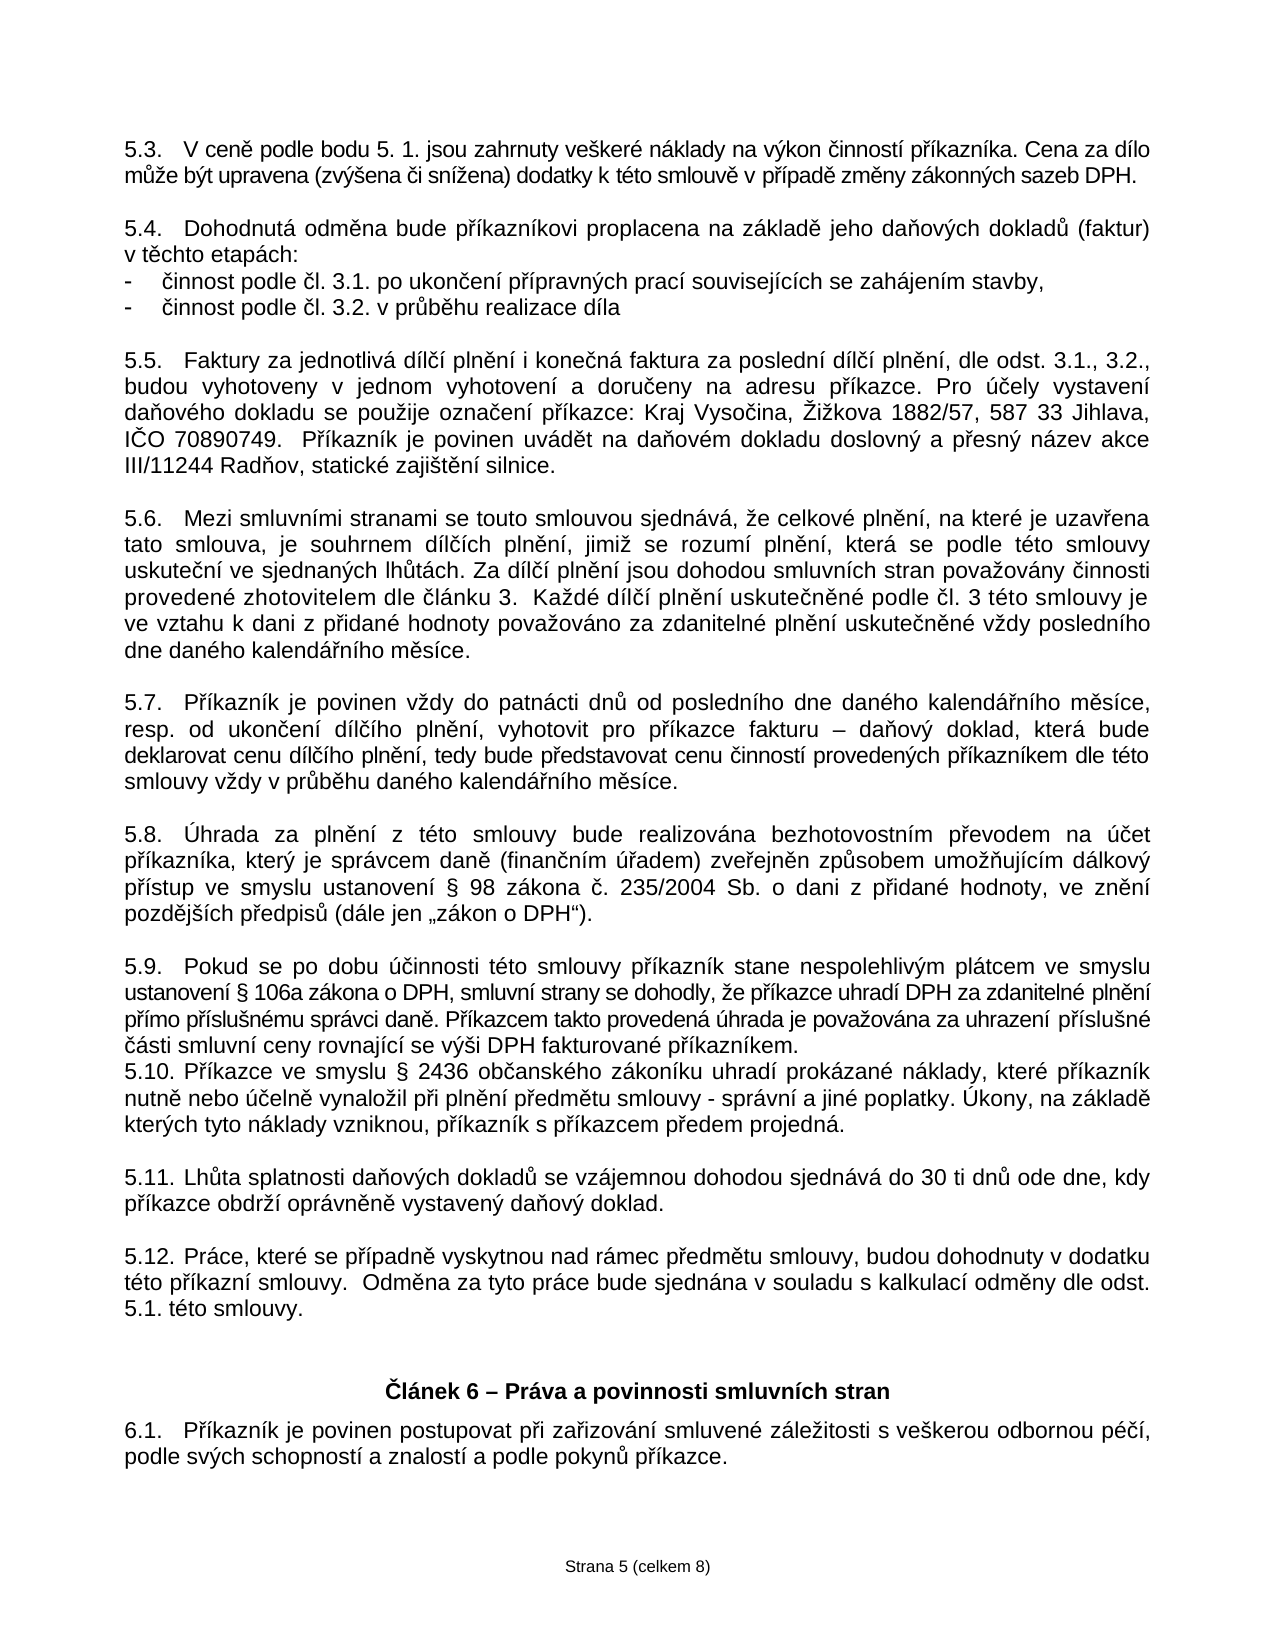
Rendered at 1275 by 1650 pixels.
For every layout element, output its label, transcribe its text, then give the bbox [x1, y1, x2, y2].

list Příkazník je povinen postupovat při zařizování smluvené záležitosti s veškerou odbornou péčí, podle svých schopností a znalostí a podle pokynů příkazce. [124, 1417, 1151, 1469]
list Úhrada za plnění z této smlouvy bude realizována bezhotovostním převodem na účet příkazníka, který je správcem daně (finančním úřadem) zveřejněn způsobem umožňujícím dálkový přístup ve smyslu ustanovení § 98 zákona č. 235/2004 Sb. o dani z přidané hodnoty, ve znění pozdějších předpisů (dále jen „zákon o DPH“). [124, 821, 1151, 926]
list Mezi smluvními stranami se touto smlouvou sjednává, že celkové plnění, na které je uzavřena tato smlouva, je souhrnem dílčích plnění, jimiž se rozumí plnění, která se podle této smlouvy uskuteční ve sjednaných lhůtách. Za dílčí plnění jsou dohodou smluvních stran považovány činnosti provedené zhotovitelem dle článku 3. Každé dílčí plnění uskutečněné podle čl. 3 této smlouvy je ve vztahu k dani z přidané hodnoty považováno za zdanitelné plnění uskutečněné vždy posledního dne daného kalendářního měsíce. [124, 505, 1151, 663]
list činnost podle čl. 3.1. po ukončení přípravných prací souvisejících se zahájením stavby, [124, 268, 1151, 294]
list Pokud se po dobu účinnosti této smlouvy příkazník stane nespolehlivým plátcem ve smyslu ustanovení § 106a zákona o DPH, smluvní strany se dohodly, že příkazce uhradí DPH za zdanitelné plnění přímo příslušnému správci daně. Příkazcem takto provedená úhrada je považována za uhrazení příslušné části smluvní ceny rovnající se výši DPH fakturované příkazníkem. [124, 953, 1151, 1058]
list Lhůta splatnosti daňových dokladů se vzájemnou dohodou sjednává do 30 ti dnů ode dne, kdy příkazce obdrží oprávněně vystavený daňový doklad. [124, 1164, 1151, 1216]
list Příkazce ve smyslu § 2436 občanského zákoníku uhradí prokázané náklady, které příkazník nutně nebo účelně vynaložil při plnění předmětu smlouvy - správní a jiné poplatky. Úkony, na základě kterých tyto náklady vzniknou, příkazník s příkazcem předem projedná. [124, 1058, 1151, 1137]
list Dohodnutá odměna bude příkazníkovi proplacena na základě jeho daňových dokladů (faktur) v těchto etapách: [124, 215, 1151, 268]
list V ceně podle bodu 5. 1. jsou zahrnuty veškeré náklady na výkon činností příkazníka. Cena za dílo může být upravena (zvýšena či snížena) dodatky k této smlouvě v případě změny zákonných sazeb DPH. [124, 136, 1151, 188]
list činnost podle čl. 3.2. v průběhu realizace díla [124, 294, 1151, 320]
list Práce, které se případně vyskytnou nad rámec předmětu smlouvy, budou dohodnuty v dodatku této příkazní smlouvy. Odměna za tyto práce bude sjednána v souladu s kalkulací odměny dle odst. 5.1. této smlouvy. [124, 1243, 1151, 1322]
text Článek 6 – Práva a povinnosti smluvních stran [124, 1378, 1151, 1404]
list Faktury za jednotlivá dílčí plnění i konečná faktura za poslední dílčí plnění, dle odst. 3.1., 3.2., budou vyhotoveny v jednom vyhotovení a doručeny na adresu příkazce. Pro účely vystavení daňového dokladu se použije označení příkazce: Kraj Vysočina, Žižkova 1882/57, 587 33 Jihlava, IČO 70890749. Příkazník je povinen uvádět na daňovém dokladu doslovný a přesný název akce III/11244 Radňov, statické zajištění silnice. [124, 347, 1151, 478]
list Příkazník je povinen vždy do patnácti dnů od posledního dne daného kalendářního měsíce, resp. od ukončení dílčího plnění, vyhotovit pro příkazce fakturu – daňový doklad, která bude deklarovat cenu dílčího plnění, tedy bude představovat cenu činností provedených příkazníkem dle této smlouvy vždy v průběhu daného kalendářního měsíce. [124, 689, 1151, 795]
